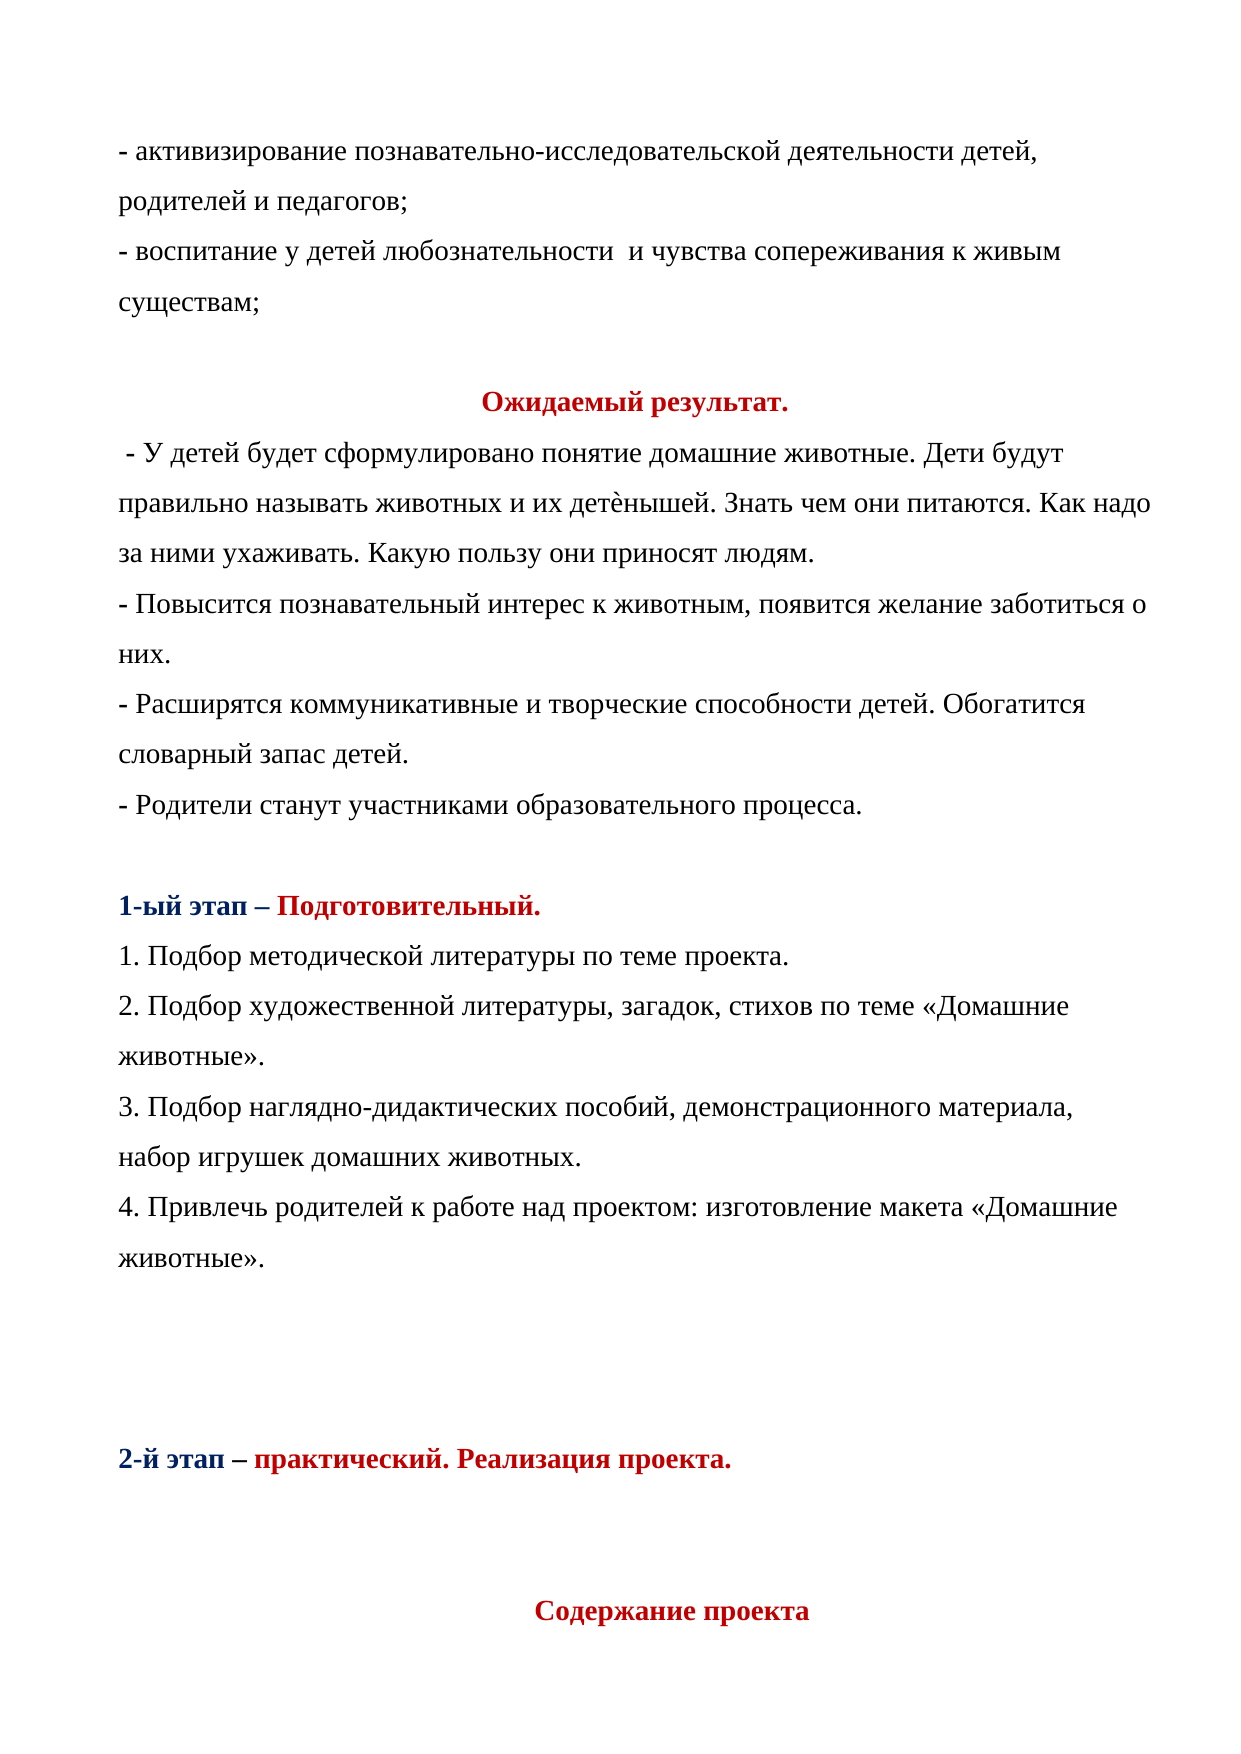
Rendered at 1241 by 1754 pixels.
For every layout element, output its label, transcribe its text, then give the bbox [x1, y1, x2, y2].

text 3. Подбор наглядно-дидактических пособий, демонстрационного материала, набор игрушек домашних животных. [118, 1089, 1152, 1173]
text - активизирование познавательно-исследовательской деятельности детей, родителей и педагогов; [118, 133, 1152, 217]
text 2. Подбор художественной литературы, загадок, стихов по теме «Домашние животные». [118, 988, 1152, 1072]
text - Расширятся коммуникативные и творческие способности детей. Обогатится словарный запас детей. [118, 686, 1152, 770]
text - Родители станут участниками образовательного процесса. [118, 787, 1152, 821]
text - воспитание у детей любознательности и чувства сопереживания к живым существам; [118, 233, 1152, 317]
text - Повысится познавательный интерес к животным, появится желание заботиться о них. [118, 586, 1152, 669]
text 2-й этап – практический. Реализация проекта. [118, 1441, 1152, 1474]
text 1-ый этап – Подготовительный. [118, 888, 1152, 921]
text 1. Подбор методической литературы по теме проекта. [118, 938, 1152, 971]
text 4. Привлечь родителей к работе над проектом: изготовление макета «Домашние животные». [118, 1189, 1152, 1273]
text Содержание проекта [118, 1593, 1152, 1627]
text - У детей будет сформулировано понятие домашние животные. Дети будут правильно называть животных и их детѐнышей. Знать чем они питаются. Как надо за ними ухаживать. Какую пользу они приносят людям. [118, 435, 1152, 569]
text Ожидаемый результат. [118, 384, 1152, 418]
